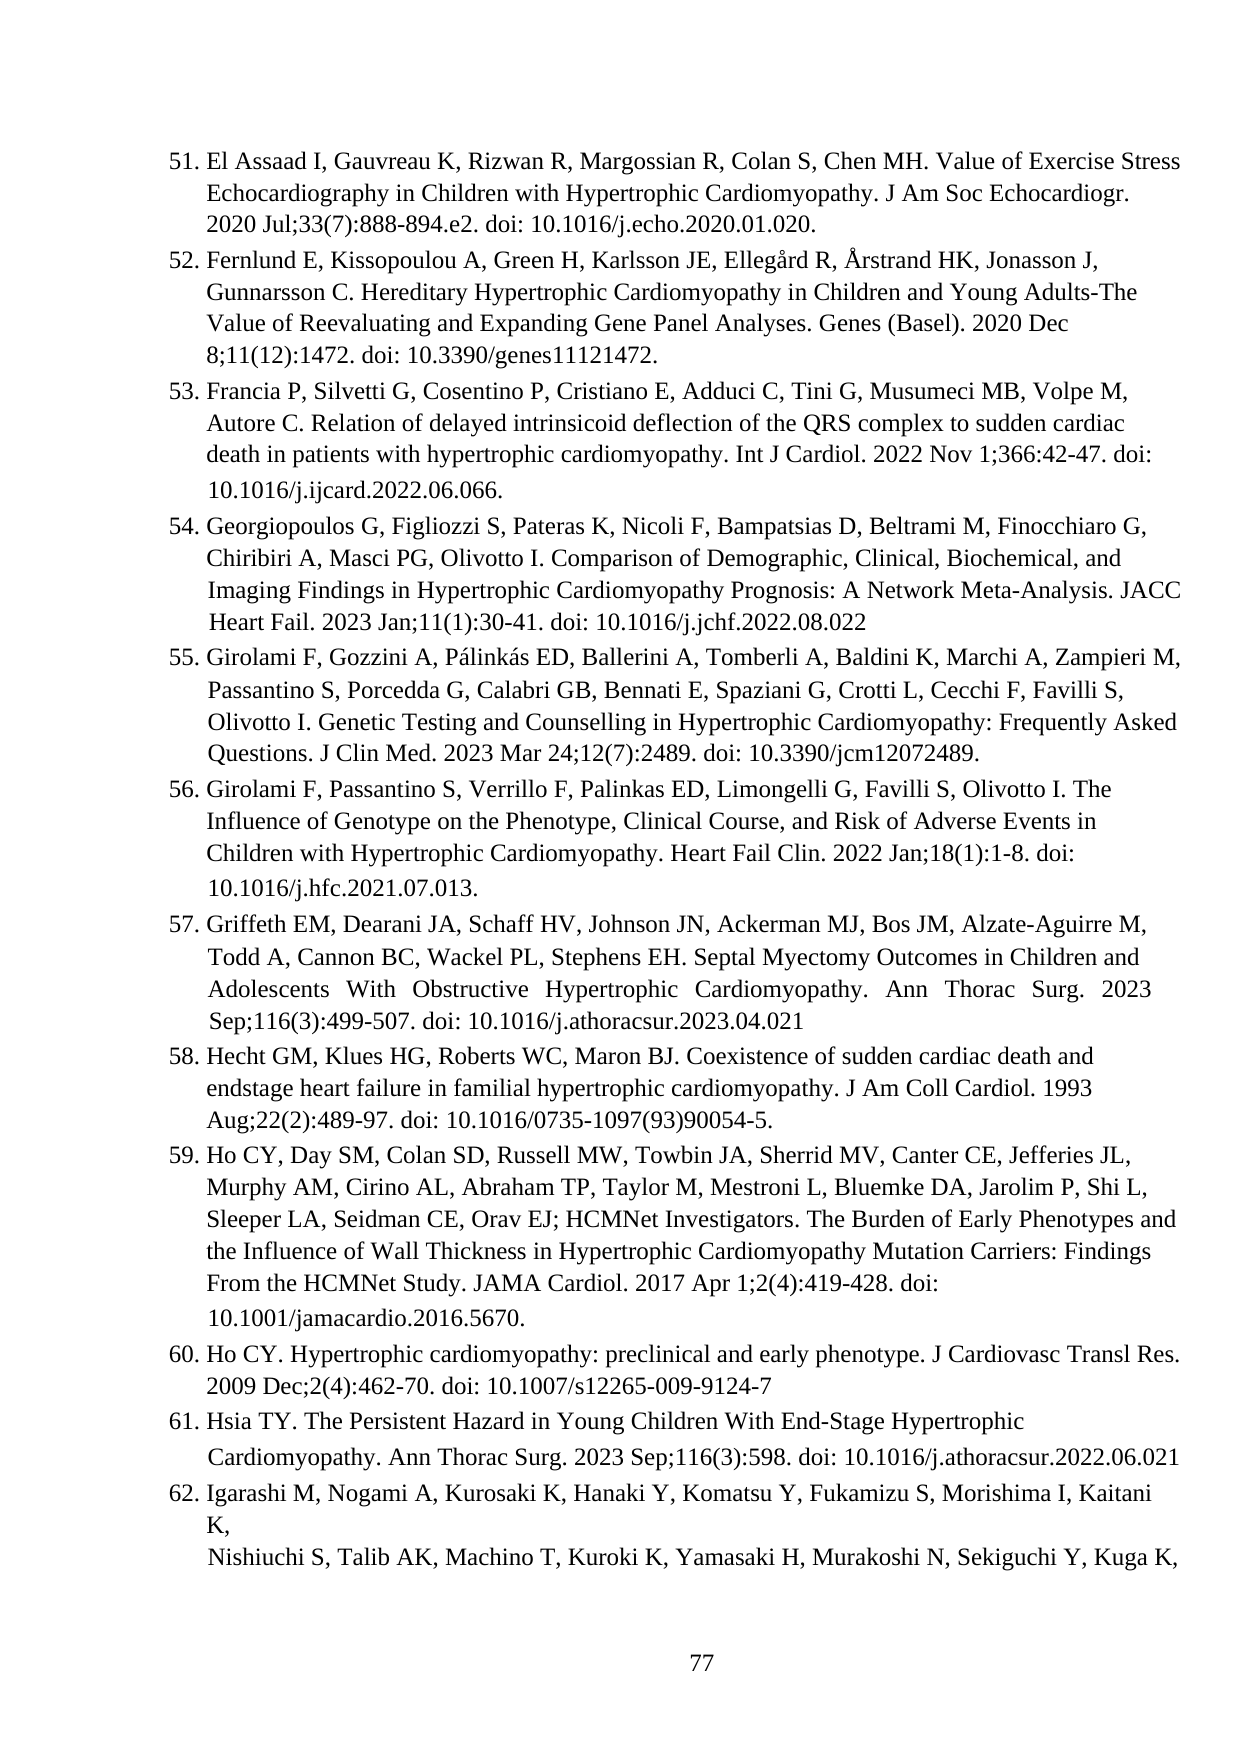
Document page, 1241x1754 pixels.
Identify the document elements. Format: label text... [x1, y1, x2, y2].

text Adolescents With Obstructive Hypertrophic Cardiomyopathy. Ann Thorac Surg. 2023 Sep;116(3):499-507. doi: 10.1016/j.athoracsur.2023.04.021 [207, 974, 1153, 1034]
list Hecht GM, Klues HG, Roberts WC, Maron BJ. Coexistence of sudden cardiac death and endstage heart failure in familial hypertrophic cardiomyopathy. J Am Coll Cardiol. 1993 Aug;22(2):489-97. doi: 10.1016/0735-1097(93)90054-5. [168, 1041, 1182, 1134]
text 10.1001/jamacardio.2016.5670. [207, 1303, 1153, 1332]
text 10.1016/j.ijcard.2022.06.066. [207, 475, 1153, 503]
text Nishiuchi S, Talib AK, Machino T, Kuroki K, Yamasaki H, Murakoshi N, Sekiguchi Y, Kuga K, [207, 1542, 1182, 1571]
list Girolami F, Passantino S, Verrillo F, Palinkas ED, Limongelli G, Favilli S, Olivotto I. The Influence of Genotype on the Phenotype, Clinical Course, and Risk of Adverse Events in Children with Hypertrophic Cardiomyopathy. Heart Fail Clin. 2022 Jan;18(1):1-8. doi: [168, 774, 1182, 866]
list Ho CY. Hypertrophic cardiomyopathy: preclinical and early phenotype. J Cardiovasc Transl Res. 2009 Dec;2(4):462-70. doi: 10.1007/s12265-009-9124-7 [168, 1339, 1182, 1400]
text Imaging Findings in Hypertrophic Cardiomyopathy Prognosis: A Network Meta-Analysis. JACC Heart Fail. 2023 Jan;11(1):30-41. doi: 10.1016/j.jchf.2022.08.022 [207, 575, 1182, 636]
list Igarashi M, Nogami A, Kurosaki K, Hanaki Y, Komatsu Y, Fukamizu S, Morishima I, Kaitani K, [168, 1478, 1182, 1539]
list El Assaad I, Gauvreau K, Rizwan R, Margossian R, Colan S, Chen MH. Value of Exercise Stress Echocardiography in Children with Hypertrophic Cardiomyopathy. J Am Soc Echocardiogr. 2020 Jul;33(7):888-894.e2. doi: 10.1016/j.echo.2020.01.020. [168, 146, 1182, 238]
list Fernlund E, Kissopoulou A, Green H, Karlsson JE, Ellegård R, Årstrand HK, Jonasson J, Gunnarsson C. Hereditary Hypertrophic Cardiomyopathy in Children and Young Adults-The Value of Reevaluating and Expanding Gene Panel Analyses. Genes (Basel). 2020 Dec 8;11(12):1472. doi: 10.3390/genes11121472. [168, 245, 1182, 369]
text Passantino S, Porcedda G, Calabri GB, Bennati E, Spaziani G, Crotti L, Cecchi F, Favilli S, Olivotto I. Genetic Testing and Counselling in Hypertrophic Cardiomyopathy: Frequently Asked Questions. J Clin Med. 2023 Mar 24;12(7):2489. doi: 10.3390/jcm12072489. [207, 675, 1182, 767]
list Girolami F, Gozzini A, Pálinkás ED, Ballerini A, Tomberli A, Baldini K, Marchi A, Zampieri M, [168, 642, 1182, 671]
list Georgiopoulos G, Figliozzi S, Pateras K, Nicoli F, Bampatsias D, Beltrami M, Finocchiaro G, Chiribiri A, Masci PG, Olivotto I. Comparison of Demographic, Clinical, Biochemical, and [168, 511, 1182, 571]
list Griffeth EM, Dearani JA, Schaff HV, Johnson JN, Ackerman MJ, Bos JM, Alzate-Aguirre M, [168, 909, 1182, 938]
list Hsia TY. The Persistent Hazard in Young Children With End-Stage Hypertrophic [168, 1406, 1182, 1435]
list Ho CY, Day SM, Colan SD, Russell MW, Towbin JA, Sherrid MV, Canter CE, Jefferies JL, Murphy AM, Cirino AL, Abraham TP, Taylor M, Mestroni L, Bluemke DA, Jarolim P, Shi L, Sleeper LA, Seidman CE, Orav EJ; HCMNet Investigators. The Burden of Early Phenotypes and the Influence of Wall Thickness in Hypertrophic Cardiomyopathy Mutation Carriers: Findings From the HCMNet Study. JAMA Cardiol. 2017 Apr 1;2(4):419-428. doi: [168, 1140, 1182, 1297]
text Cardiomyopathy. Ann Thorac Surg. 2023 Sep;116(3):598. doi: 10.1016/j.athoracsur.2022.06.021 [207, 1442, 1182, 1471]
list Francia P, Silvetti G, Cosentino P, Cristiano E, Adduci C, Tini G, Musumeci MB, Volpe M, Autore C. Relation of delayed intrinsicoid deflection of the QRS complex to sudden cardiac death in patients with hypertrophic cardiomyopathy. Int J Cardiol. 2022 Nov 1;366:42-47. doi: [168, 376, 1182, 468]
text Todd A, Cannon BC, Wackel PL, Stephens EH. Septal Myectomy Outcomes in Children and [207, 942, 1153, 970]
text 10.1016/j.hfc.2021.07.013. [207, 873, 1153, 902]
